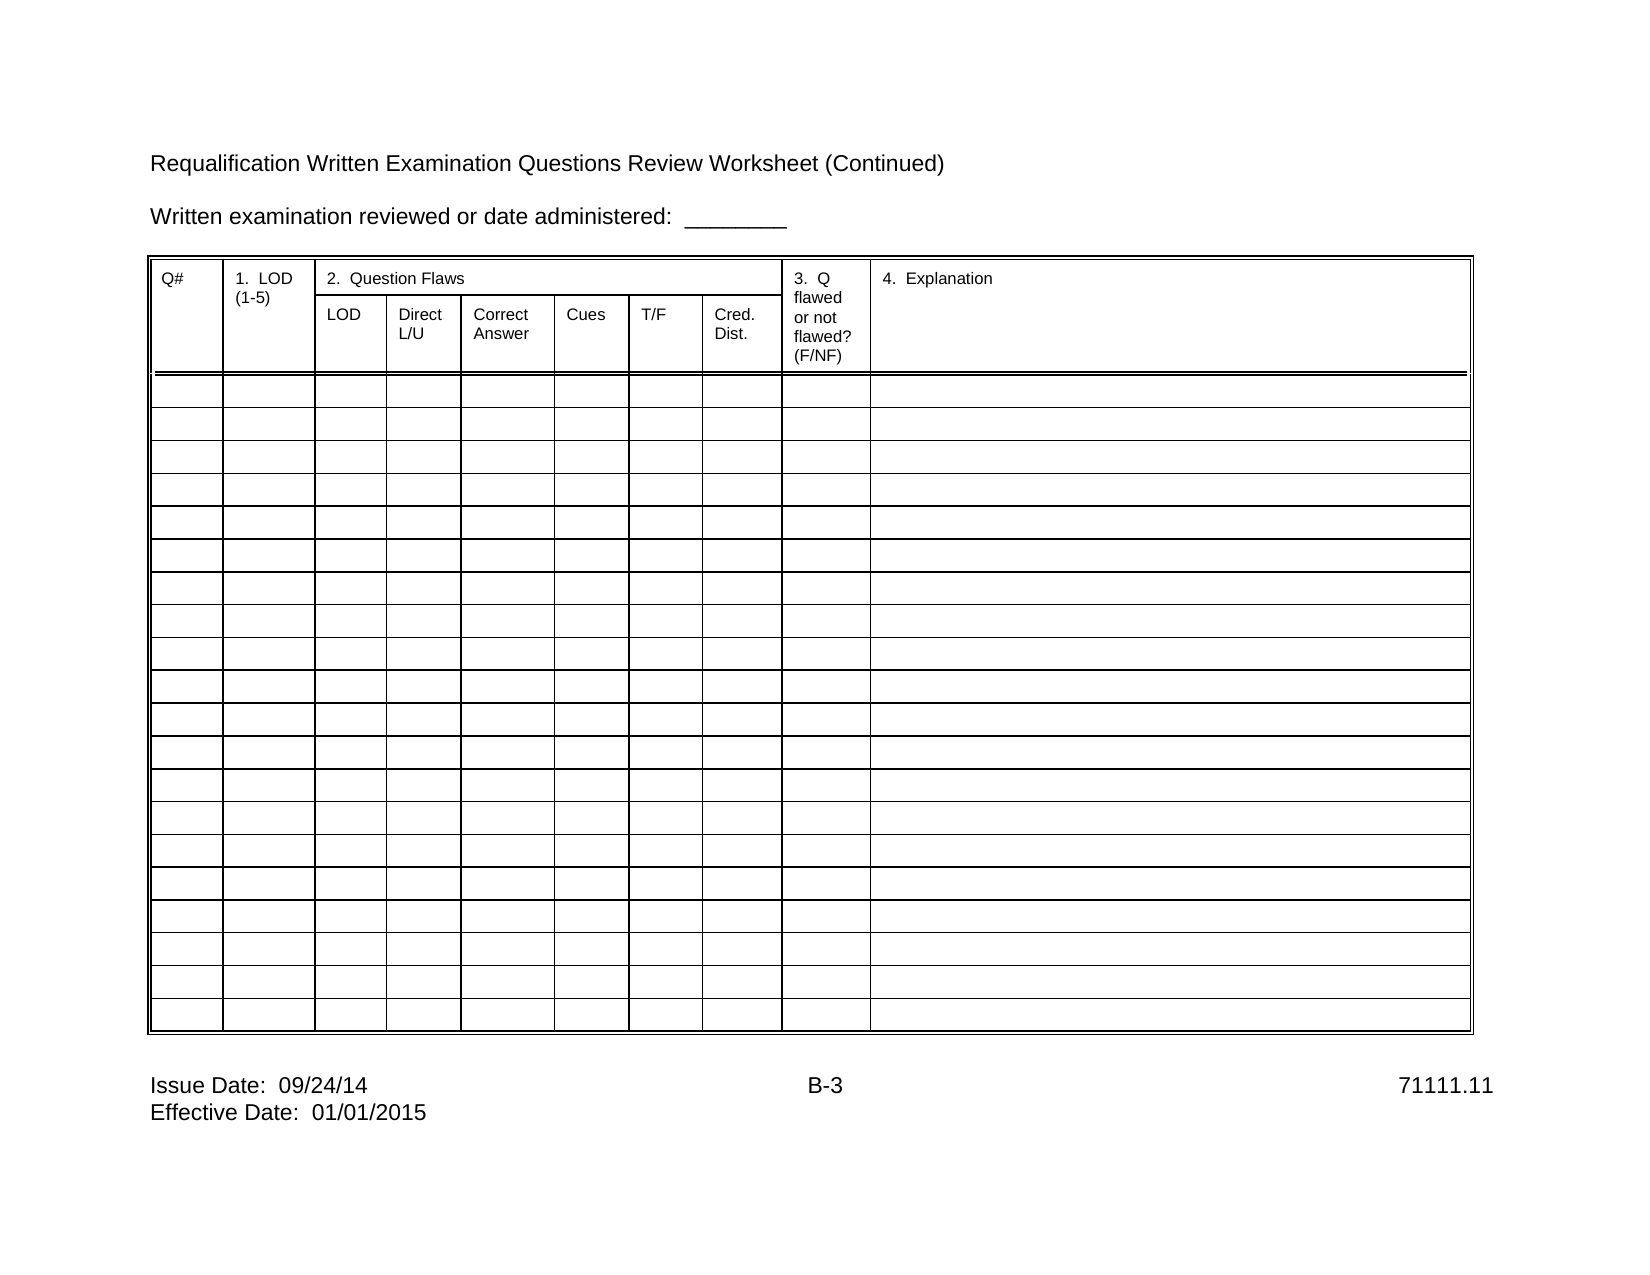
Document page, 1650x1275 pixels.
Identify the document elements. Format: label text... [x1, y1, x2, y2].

table_cell [555, 933, 628, 965]
table_cell [555, 868, 628, 899]
table_cell [703, 671, 781, 702]
table_cell [703, 737, 781, 768]
table_cell [630, 704, 702, 735]
table_cell [462, 474, 554, 505]
table_cell [224, 540, 314, 571]
table_cell [462, 573, 554, 604]
table_cell [703, 605, 781, 637]
table_cell [630, 540, 702, 571]
table_cell [387, 408, 460, 440]
table_cell [871, 408, 1470, 440]
table_cell [630, 770, 702, 801]
table_cell [630, 408, 702, 440]
table_cell [316, 901, 386, 932]
table_cell [871, 868, 1470, 899]
table_cell [224, 802, 314, 833]
table_cell [316, 671, 386, 702]
table_cell Cred. Dist. [703, 296, 781, 371]
table_cell [871, 966, 1470, 997]
table_cell [871, 737, 1470, 768]
table_cell [387, 901, 460, 932]
table_cell [387, 605, 460, 637]
table_cell [871, 371, 1472, 407]
table_cell [152, 704, 222, 735]
table_cell [783, 605, 870, 637]
table_cell [871, 638, 1470, 669]
table_cell [462, 737, 554, 768]
table_cell [387, 704, 460, 735]
table_cell [703, 802, 781, 833]
table_cell T/F [630, 296, 702, 371]
table_cell [555, 966, 628, 997]
table_cell [555, 408, 628, 440]
table_cell [152, 638, 222, 669]
table_cell [871, 671, 1470, 702]
table_cell [871, 802, 1470, 833]
table_cell [149, 371, 222, 407]
table_header 4. Explanation [871, 260, 1470, 371]
table_cell [387, 802, 460, 833]
table_cell [387, 933, 460, 965]
table_cell [555, 376, 628, 407]
table_cell [316, 933, 386, 965]
table_cell [630, 999, 702, 1030]
table_cell [871, 933, 1470, 965]
table_cell [152, 770, 222, 801]
table_cell [224, 408, 314, 440]
table_cell [152, 999, 222, 1030]
table_cell [316, 441, 386, 472]
table_cell [224, 376, 314, 407]
table_cell [783, 540, 870, 571]
table_cell [387, 868, 460, 899]
table_cell [871, 605, 1470, 637]
table_cell [783, 704, 870, 735]
table_cell [387, 376, 460, 407]
table_cell [783, 901, 870, 932]
table_cell [783, 573, 870, 604]
table_cell [152, 802, 222, 833]
table_cell [871, 704, 1470, 735]
table_cell [224, 573, 314, 604]
table_cell [224, 999, 314, 1030]
table_cell [462, 408, 554, 440]
table_cell [783, 835, 870, 866]
table_cell [703, 638, 781, 669]
table_cell [783, 999, 870, 1030]
table_cell [630, 802, 702, 833]
table_cell [316, 704, 386, 735]
table_cell [783, 770, 870, 801]
table_cell [152, 737, 222, 768]
table_cell [783, 507, 870, 538]
table_cell [316, 638, 386, 669]
table_cell [703, 376, 781, 407]
table_cell [224, 901, 314, 932]
table_cell Direct L/U [387, 296, 460, 371]
table_cell [783, 376, 870, 407]
table_cell [224, 933, 314, 965]
table_cell [224, 671, 314, 702]
table_cell [871, 770, 1470, 801]
table_cell [316, 408, 386, 440]
table_cell LOD [316, 296, 386, 371]
table_cell [462, 999, 554, 1030]
table_cell [224, 507, 314, 538]
table_cell [783, 802, 870, 833]
table_cell [871, 441, 1470, 472]
table_cell [555, 901, 628, 932]
table_cell [630, 868, 702, 899]
table_cell [630, 671, 702, 702]
table_cell [630, 507, 702, 538]
table_cell [316, 474, 386, 505]
table_cell [783, 441, 870, 472]
table_cell [152, 933, 222, 965]
table_cell [783, 933, 870, 965]
table_cell [152, 835, 222, 866]
table_cell [871, 507, 1470, 538]
table_cell [703, 966, 781, 997]
table_cell [555, 573, 628, 604]
table_cell [152, 605, 222, 637]
table_cell [703, 868, 781, 899]
table_cell [462, 868, 554, 899]
table_cell [462, 638, 554, 669]
table_cell [703, 507, 781, 538]
table_cell [555, 507, 628, 538]
table_cell [387, 540, 460, 571]
table_cell [462, 933, 554, 965]
table_cell [152, 540, 222, 571]
table_cell [462, 671, 554, 702]
table_cell [630, 573, 702, 604]
table_cell [703, 770, 781, 801]
table_cell [316, 605, 386, 637]
table_cell [783, 408, 870, 440]
table_cell [316, 868, 386, 899]
table_header 3. Q flawed or not flawed? (F/NF) [783, 260, 870, 371]
table_cell [783, 737, 870, 768]
table_cell [703, 999, 781, 1030]
table_cell [316, 999, 386, 1030]
table_cell [316, 376, 386, 407]
table_cell [152, 966, 222, 997]
table_cell [871, 573, 1470, 604]
table_cell [387, 638, 460, 669]
table_cell [630, 376, 702, 407]
table_header 2. Question Flaws [316, 260, 781, 294]
table_cell [462, 376, 554, 407]
table_cell [387, 737, 460, 768]
table_cell [703, 441, 781, 472]
table_cell [152, 441, 222, 472]
table_cell [871, 474, 1470, 505]
table_cell [387, 999, 460, 1030]
table_cell [224, 835, 314, 866]
table_cell [316, 835, 386, 866]
table_cell [630, 901, 702, 932]
table_cell [630, 737, 702, 768]
table_cell [462, 770, 554, 801]
table_cell [783, 966, 870, 997]
table_cell [555, 802, 628, 833]
table_cell [703, 933, 781, 965]
table_cell [871, 999, 1470, 1030]
table_cell [555, 770, 628, 801]
table_cell [462, 835, 554, 866]
table_cell [316, 966, 386, 997]
table_cell [555, 638, 628, 669]
table_cell [387, 573, 460, 604]
table_cell [316, 540, 386, 571]
table_cell [462, 605, 554, 637]
table_header 1. LOD (1-5) [224, 260, 314, 371]
table_cell [555, 835, 628, 866]
table_cell [152, 507, 222, 538]
table_cell [871, 901, 1470, 932]
table_cell [630, 474, 702, 505]
table_cell [703, 573, 781, 604]
table_cell [703, 704, 781, 735]
table_cell Cues [555, 296, 628, 371]
table_cell [871, 835, 1470, 866]
table_cell [387, 835, 460, 866]
table_cell [224, 966, 314, 997]
table_cell [783, 868, 870, 899]
table_cell [703, 540, 781, 571]
table_cell [387, 770, 460, 801]
table_cell [224, 474, 314, 505]
table_cell [630, 605, 702, 637]
table_cell [462, 441, 554, 472]
table_cell [462, 802, 554, 833]
table_cell [152, 671, 222, 702]
table_cell [462, 966, 554, 997]
table_cell [152, 573, 222, 604]
table_cell [555, 999, 628, 1030]
table_cell Correct Answer [462, 296, 554, 371]
table_cell [387, 441, 460, 472]
table_cell [316, 507, 386, 538]
table_cell [224, 704, 314, 735]
table_cell [462, 704, 554, 735]
table_cell [316, 573, 386, 604]
table_cell [630, 835, 702, 866]
table_cell [783, 671, 870, 702]
table_cell [703, 901, 781, 932]
table_cell [152, 868, 222, 899]
table_cell [316, 737, 386, 768]
table_cell [462, 507, 554, 538]
table_cell [555, 737, 628, 768]
table_cell [703, 474, 781, 505]
table_cell [871, 540, 1470, 571]
table_cell [387, 966, 460, 997]
table_cell [224, 868, 314, 899]
table_cell [555, 605, 628, 637]
table_cell [783, 474, 870, 505]
table_header Q# [152, 260, 222, 371]
table_cell [555, 474, 628, 505]
table_cell [555, 671, 628, 702]
table_cell [316, 770, 386, 801]
text Requalification Written Examination Questions Review Worksheet (Continued) [150, 150, 1500, 176]
table_cell [555, 540, 628, 571]
table_cell [152, 474, 222, 505]
table_cell [703, 408, 781, 440]
table_cell [630, 638, 702, 669]
table_cell [555, 704, 628, 735]
table_cell [387, 474, 460, 505]
text Written examination reviewed or date administered: ________ [150, 203, 1500, 229]
table_cell [316, 802, 386, 833]
table_cell [224, 441, 314, 472]
table_cell [224, 605, 314, 637]
table_cell [703, 835, 781, 866]
table_cell [462, 901, 554, 932]
table_cell [224, 737, 314, 768]
table_cell [387, 507, 460, 538]
table_cell [630, 933, 702, 965]
table_cell [152, 408, 222, 440]
table_cell [387, 671, 460, 702]
table_cell [152, 901, 222, 932]
table_cell [630, 441, 702, 472]
table_cell [555, 441, 628, 472]
table_cell [462, 540, 554, 571]
table_cell [224, 638, 314, 669]
table_cell [224, 770, 314, 801]
table_cell [630, 966, 702, 997]
table_cell [783, 638, 870, 669]
